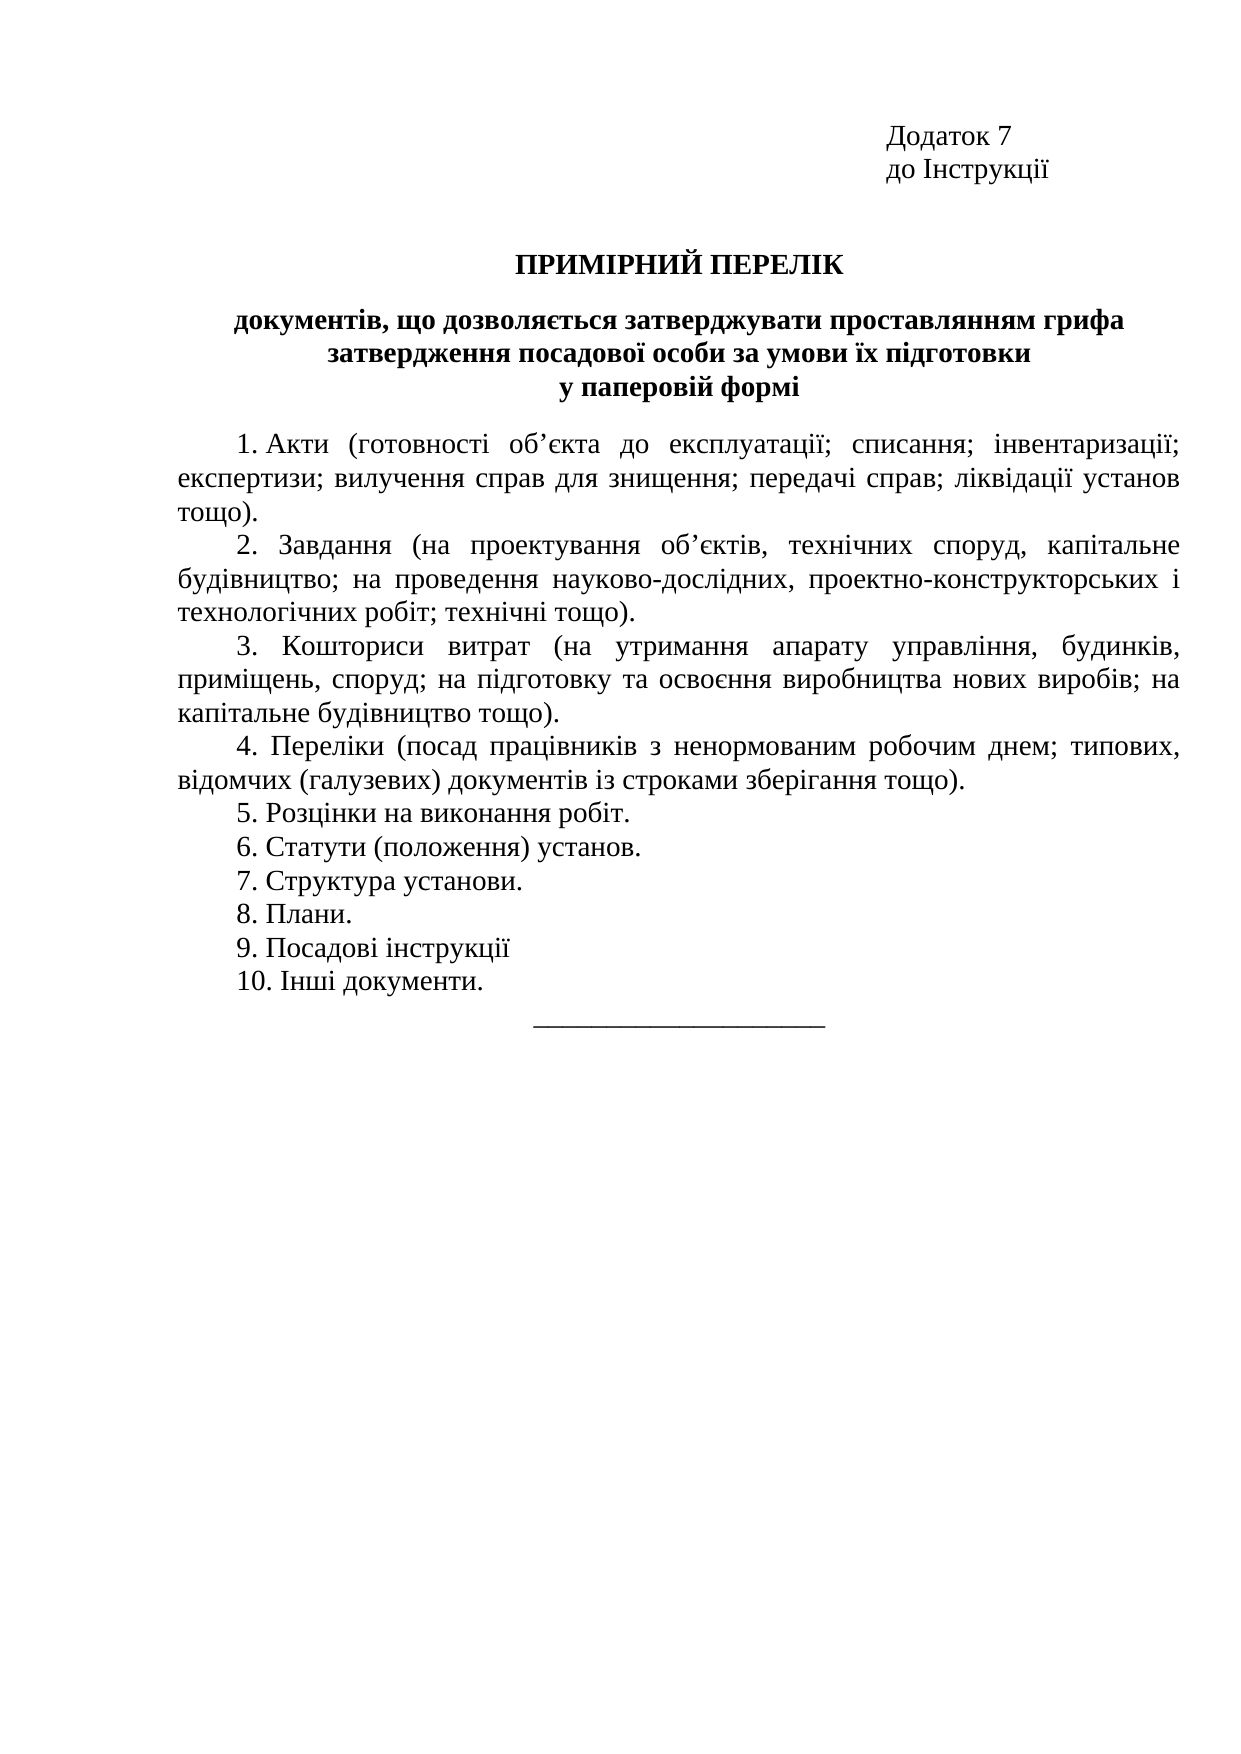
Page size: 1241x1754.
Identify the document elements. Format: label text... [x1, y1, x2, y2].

text 1. Акти (готовності об’єкта до експлуатації; списання; інвентаризації; експертизи; вилучення справ для знищення; передачі справ; ліквідації установ тощо). [177, 427, 1181, 527]
text 4. Переліки (посад працівників з ненормованим робочим днем; типових, відомчих (галузевих) документів із строками зберігання тощо). [177, 728, 1181, 796]
text 5. Розцінки на виконання робіт. [177, 796, 1181, 829]
text 3. Кошториси витрат (на утримання апарату управління, будинків, приміщень, споруд; на підготовку та освоєння виробництва нових виробів; на капітальне будівництво тощо). [177, 628, 1181, 728]
text ПРИМІРНИЙ ПЕРЕЛІК [177, 247, 1181, 280]
text у паперовій формі [177, 369, 1181, 402]
text документів, що дозволяється затверджувати проставлянням грифа затвердження посадової особи за умови їх підготовки [177, 302, 1181, 369]
text 6. Статути (положення) установ. [177, 829, 1181, 863]
text 9. Посадові інструкції [177, 930, 1181, 963]
text 7. Структура установи. [177, 863, 1181, 896]
text Додаток 7 [886, 118, 1181, 152]
text до Інструкції [886, 152, 1181, 213]
text 10. Інші документи. [177, 963, 1181, 997]
text ____________________ [177, 997, 1181, 1030]
text 2. Завдання (на проектування об’єктів, технічних споруд, капітальне будівництво; на проведення науково-дослідних, проектно-конструкторських і технологічних робіт; технічні тощо). [177, 527, 1181, 628]
text 8. Плани. [177, 896, 1181, 930]
